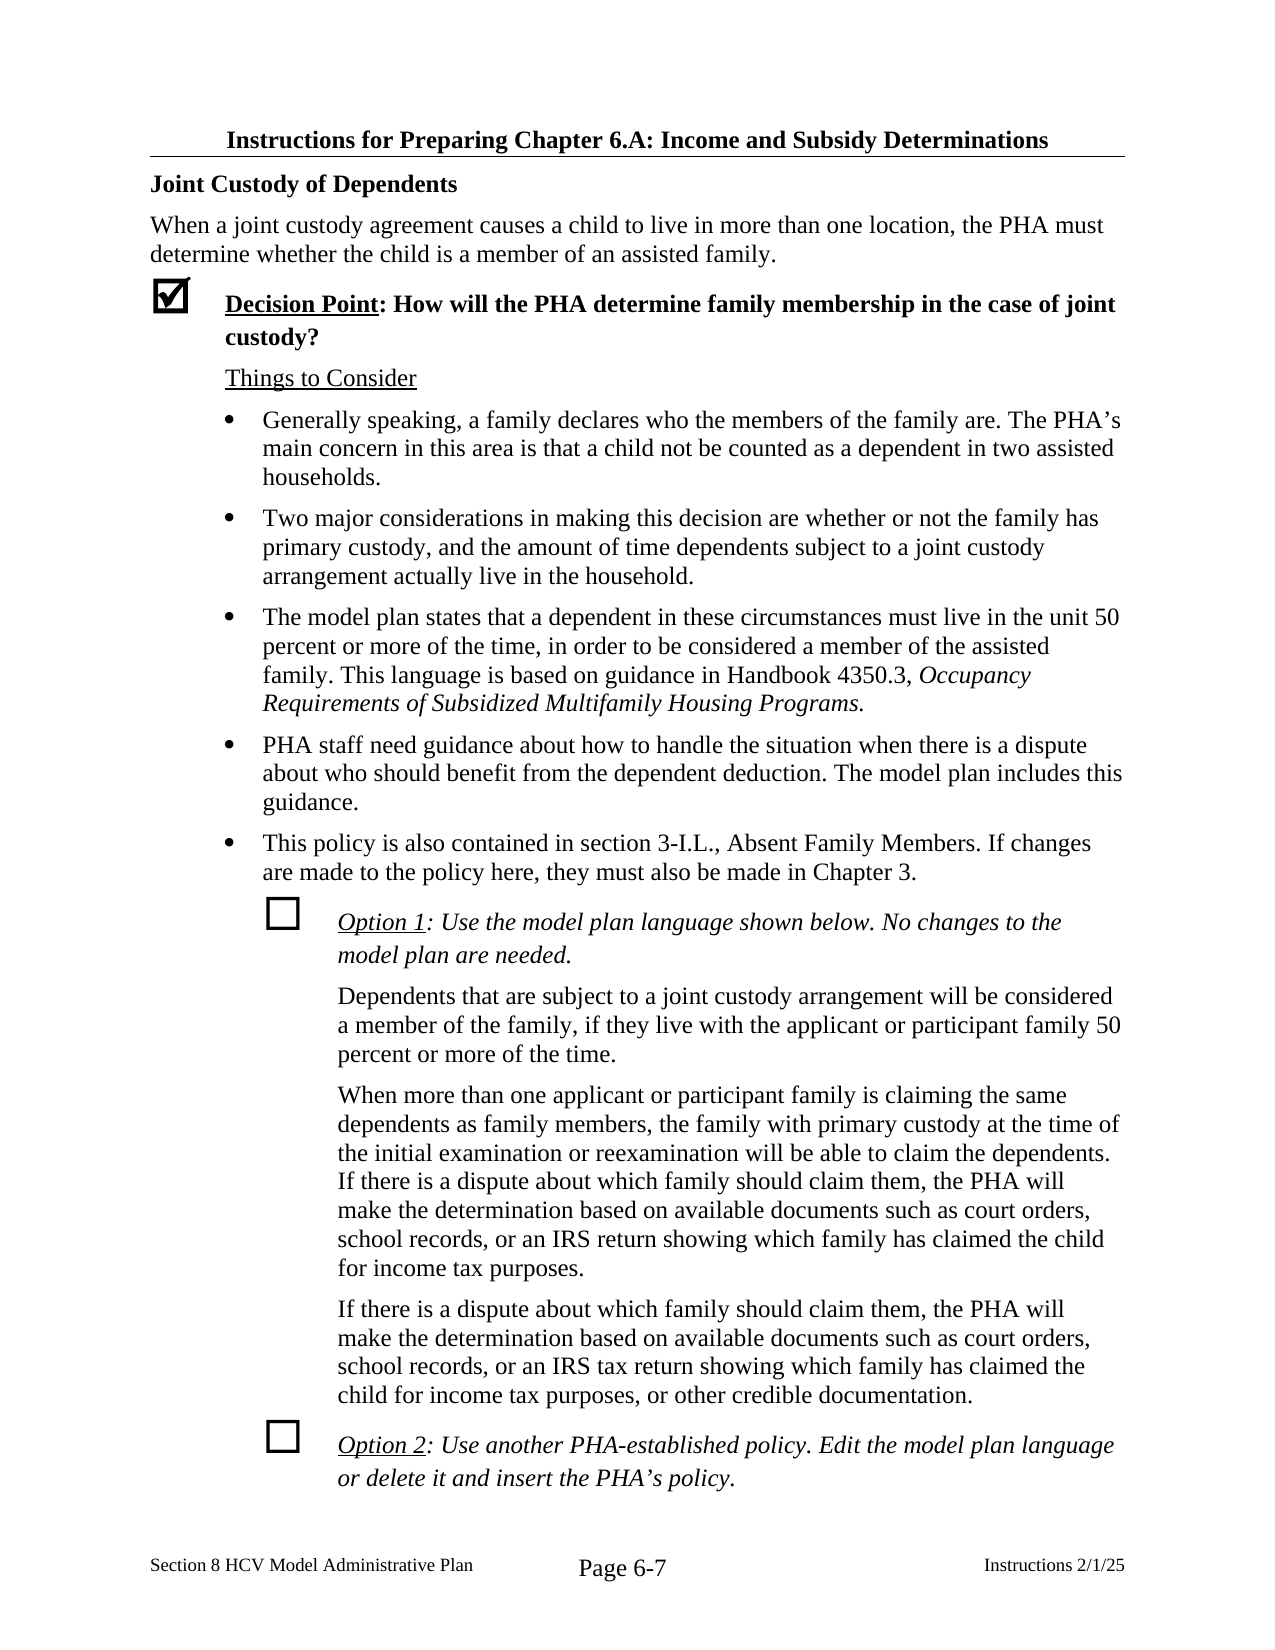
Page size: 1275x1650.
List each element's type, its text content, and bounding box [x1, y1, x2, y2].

list The model plan states that a dependent in these circumstances must live in the unit 50 percent or more of the time, in order to be considered a member of the assisted family. This language is based on guidance in Handbook 4350.3, Occupancy Requirements of Subsidized Multifamily Housing Programs. [225, 602, 1125, 717]
text Joint Custody of Dependents [150, 169, 1125, 198]
text Option 2: Use another PHA-established policy. Edit the model plan language or delete it and insert the PHA’s policy. [262, 1421, 1125, 1492]
text When a joint custody agreement causes a child to live in more than one location, the PHA must determine whether the child is a member of an assisted family. [150, 211, 1125, 268]
list This policy is also contained in section 3-I.L., Absent Family Members. If changes are made to the policy here, they must also be made in Chapter 3. [225, 828, 1125, 886]
text Option 1: Use the model plan language shown below. No changes to the model plan are needed. [262, 898, 1125, 969]
list If there is a dispute about which family should claim them, the PHA will make the determination based on available documents such as court orders, school records, or an IRS tax return showing which family has claimed the child for income tax purposes, or other credible documentation. [337, 1294, 1125, 1409]
text Decision Point: How will the PHA determine family membership in the case of joint custody? [150, 281, 1125, 351]
list Dependents that are subject to a joint custody arrangement will be considered a member of the family, if they live with the applicant or participant family 50 percent or more of the time. [337, 981, 1125, 1068]
list Generally speaking, a family declares who the members of the family are. The PHA’s main concern in this area is that a child not be counted as a dependent in two assisted households. [225, 405, 1125, 491]
text Things to Consider [225, 363, 1125, 392]
list PHA staff need guidance about how to handle the situation when there is a dispute about who should benefit from the dependent deduction. The model plan includes this guidance. [225, 730, 1125, 816]
list When more than one applicant or participant family is claiming the same dependents as family members, the family with primary custody at the time of the initial examination or reexamination will be able to claim the dependents. If there is a dispute about which family should claim them, the PHA will make the determination based on available documents such as court orders, school records, or an IRS return showing which family has claimed the child for income tax purposes. [337, 1080, 1125, 1281]
list Two major considerations in making this decision are whether or not the family has primary custody, and the amount of time dependents subject to a joint custody arrangement actually live in the household. [225, 503, 1125, 590]
